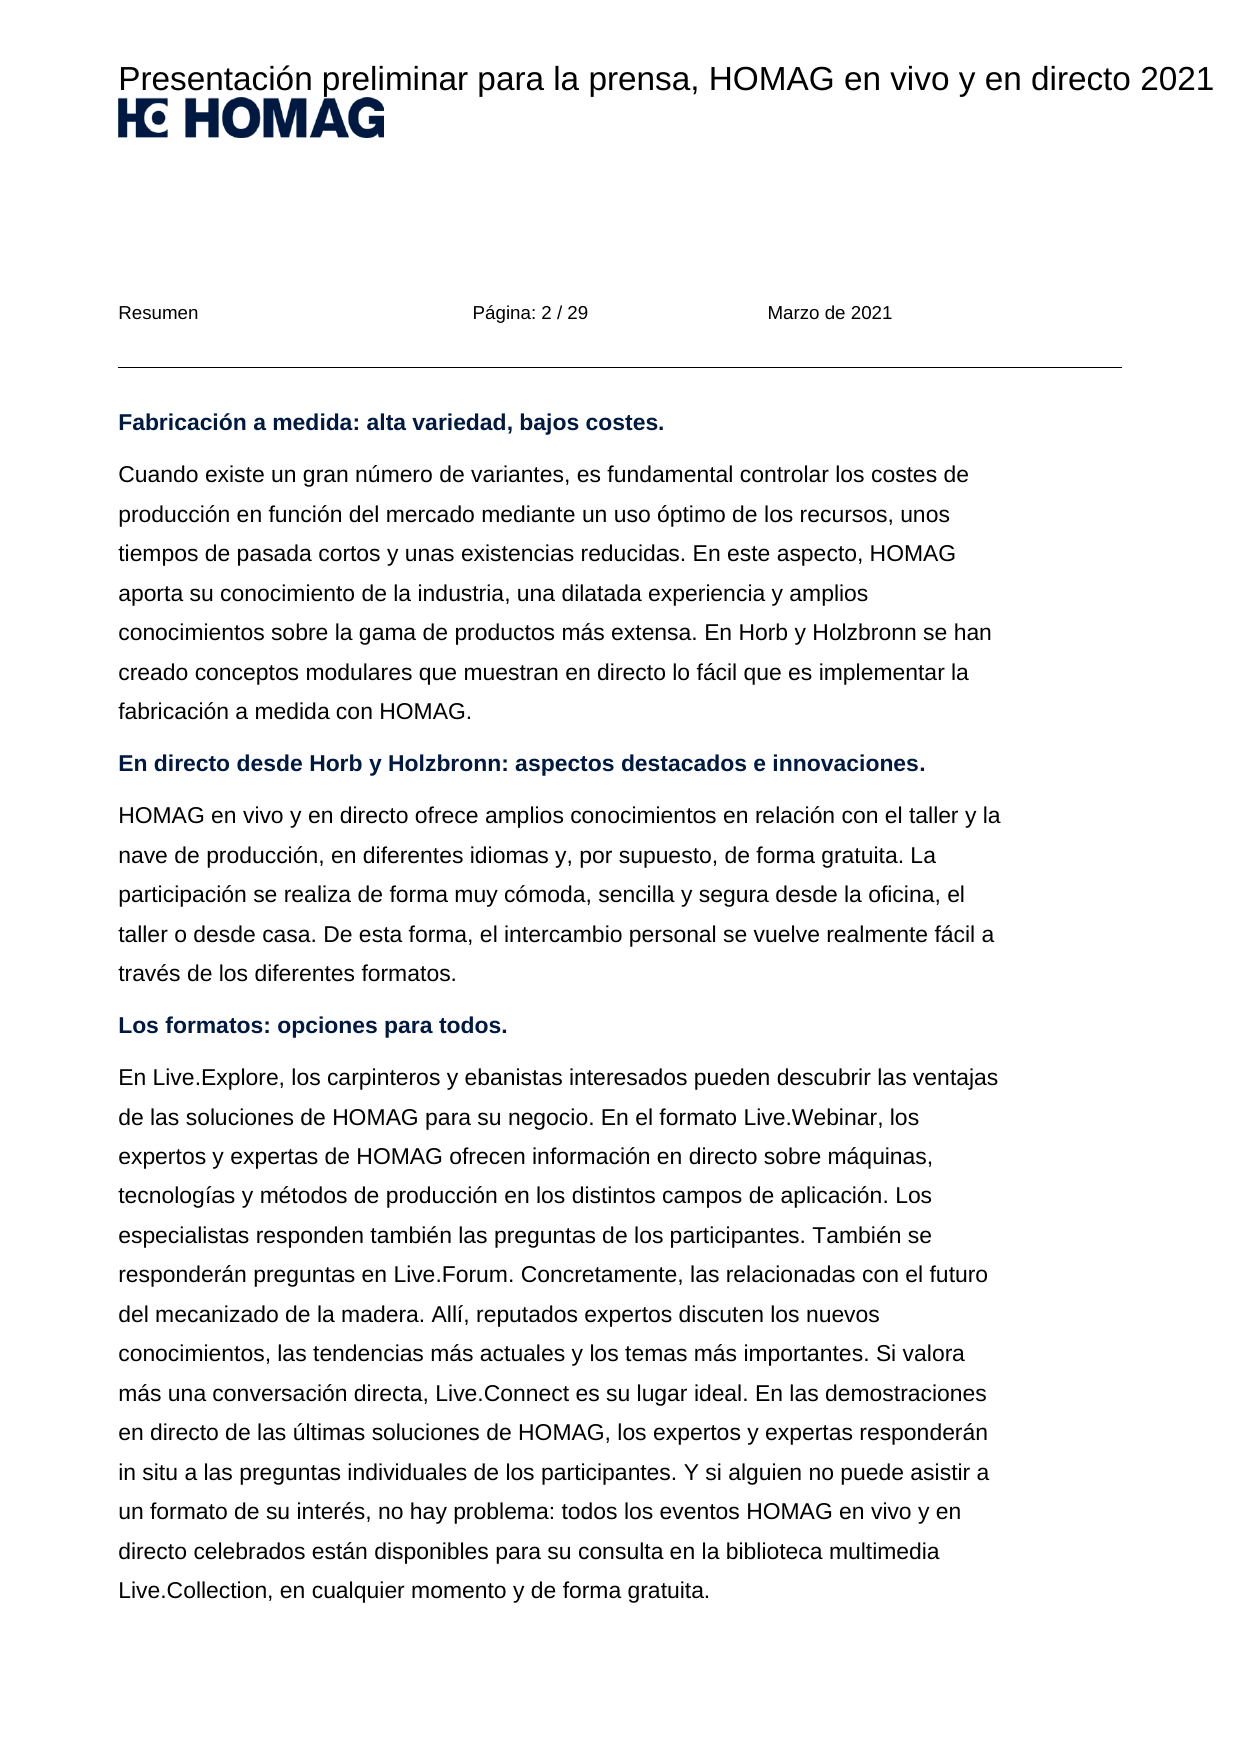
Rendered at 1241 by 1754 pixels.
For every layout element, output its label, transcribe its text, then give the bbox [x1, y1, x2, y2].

text Cuando existe un gran número de variantes, es fundamental controlar los costes de producción en función del mercado mediante un uso óptimo de los recursos, unos tiempos de pasada cortos y unas existencias reducidas. En este aspecto, HOMAG aporta su conocimiento de la industria, una dilatada experiencia y amplios conocimientos sobre la gama de productos más extensa. En Horb y Holzbronn se han creado conceptos modulares que muestran en directo lo fácil que es implementar la fabricación a medida con HOMAG. [118, 461, 1004, 724]
text HOMAG en vivo y en directo ofrece amplios conocimientos en relación con el taller y la nave de producción, en diferentes idiomas y, por supuesto, de forma gratuita. La participación se realiza de forma muy cómoda, sencilla y segura desde la oficina, el taller o desde casa. De esta forma, el intercambio personal se vuelve realmente fácil a través de los diferentes formatos. [118, 802, 1004, 986]
subtitle En directo desde Horb y Holzbronn: aspectos destacados e innovaciones. [118, 750, 1004, 777]
picture [118, 97, 384, 138]
subtitle Los formatos: opciones para todos. [118, 1012, 1004, 1038]
subtitle Fabricación a medida: alta variedad, bajos costes. [118, 409, 1004, 436]
text En Live.Explore, los carpinteros y ebanistas interesados pueden descubrir las ventajas de las soluciones de HOMAG para su negocio. En el formato Live.Webinar, los expertos y expertas de HOMAG ofrecen información en directo sobre máquinas, tecnologías y métodos de producción en los distintos campos de aplicación. Los especialistas responden también las preguntas de los participantes. También se responderán preguntas en Live.Forum. Concretamente, las relacionadas con el futuro del mecanizado de la madera. Allí, reputados expertos discuten los nuevos conocimientos, las tendencias más actuales y los temas más importantes. Si valora más una conversación directa, Live.Connect es su lugar ideal. En las demostraciones en directo de las últimas soluciones de HOMAG, los expertos y expertas responderán in situ a las preguntas individuales de los participantes. Y si alguien no puede asistir a un formato de su interés, no hay problema: todos los eventos HOMAG en vivo y en directo celebrados están disponibles para su consulta en la biblioteca multimedia Live.Collection, en cualquier momento y de forma gratuita. [118, 1064, 1004, 1604]
